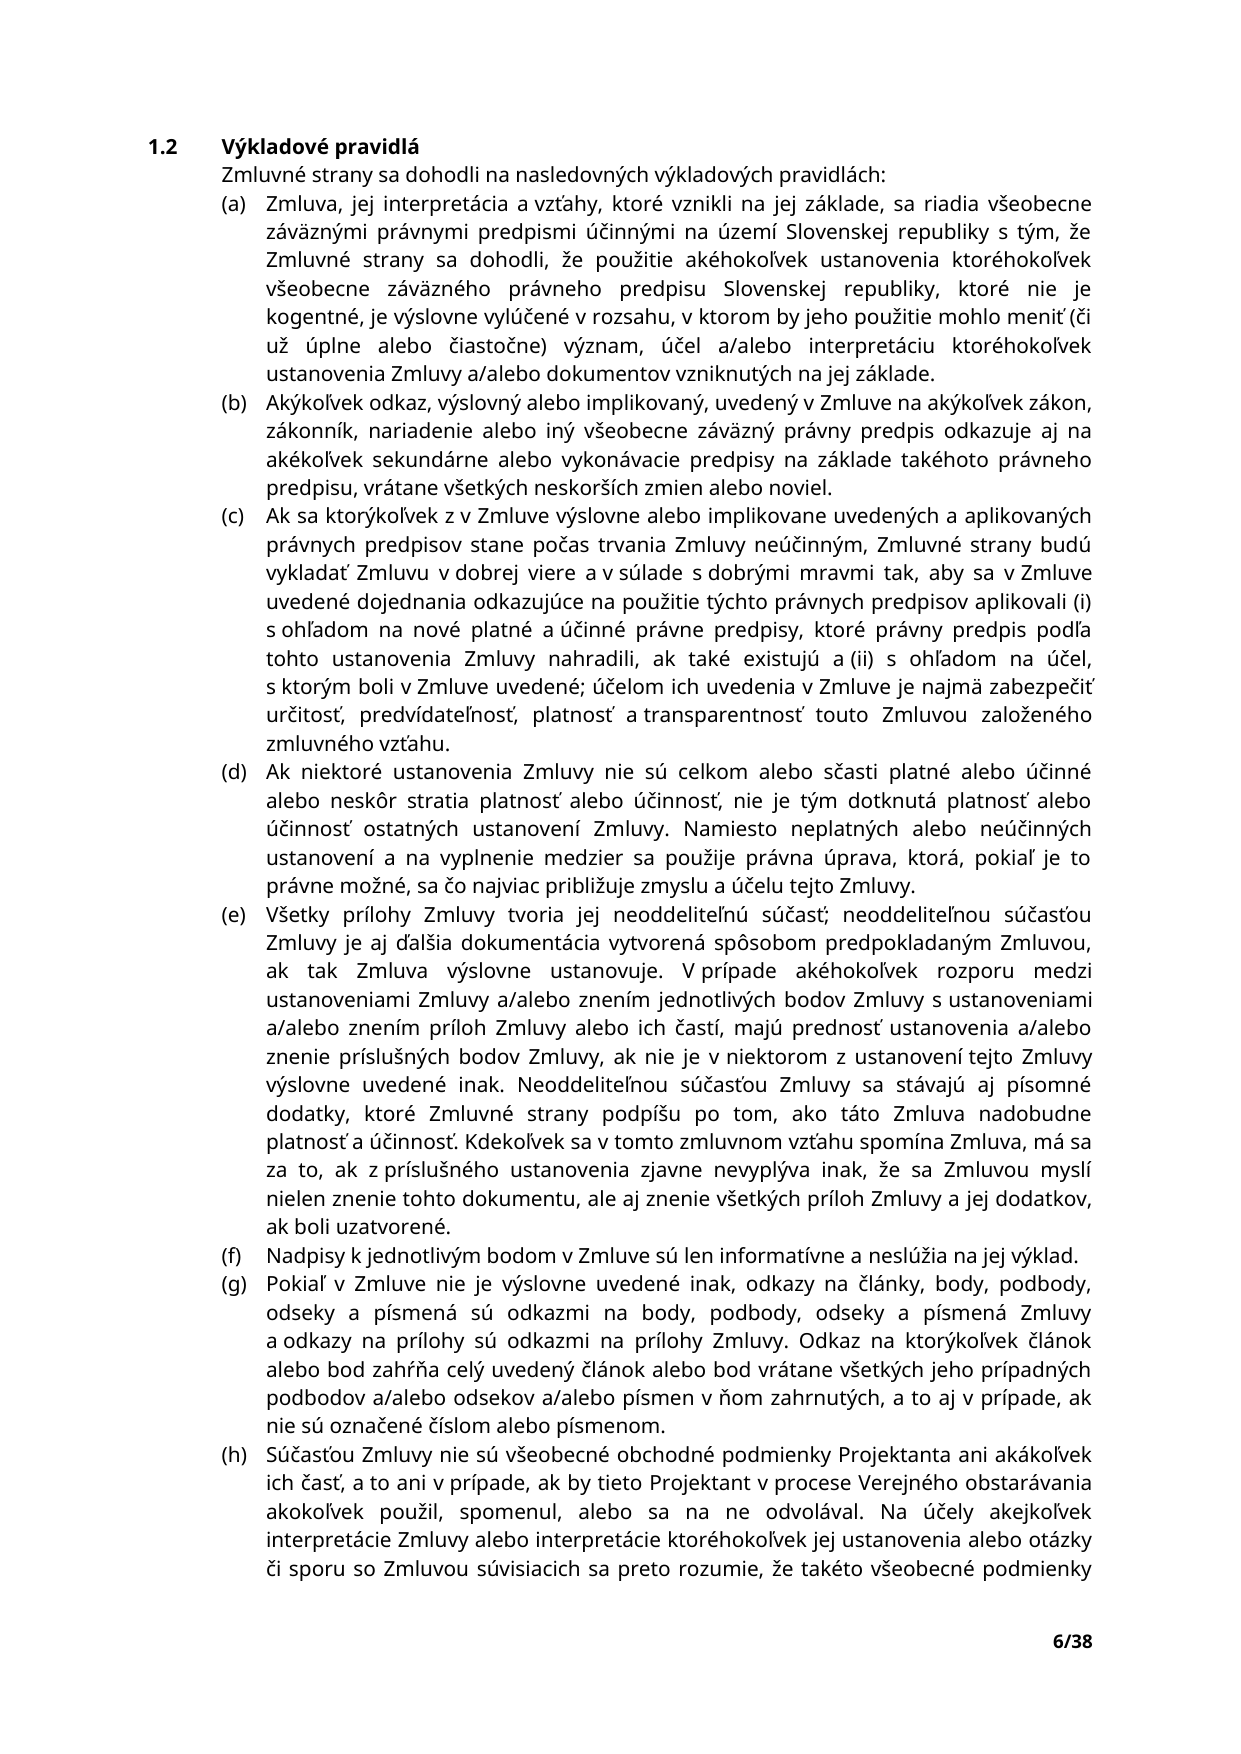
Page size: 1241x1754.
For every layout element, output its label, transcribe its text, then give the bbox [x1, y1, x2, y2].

text (g) Pokiaľ v Zmluve nie je výslovne uvedené inak, odkazy na články, body, podbody, odseky a písmená sú odkazmi na body, podbody, odseky a písmená Zmluvy a odkazy na prílohy sú odkazmi na prílohy Zmluvy. Odkaz na ktorýkoľvek článok alebo bod zahŕňa celý uvedený článok alebo bod vrátane všetkých jeho prípadných podbodov a/alebo odsekov a/alebo písmen v ňom zahrnutých, a to aj v prípade, ak nie sú označené číslom alebo písmenom. [221, 1269, 1093, 1440]
text (e) Všetky prílohy Zmluvy tvoria jej neoddeliteľnú súčasť; neoddeliteľnou súčasťou Zmluvy je aj ďalšia dokumentácia vytvorená spôsobom predpokladaným Zmluvou, ak tak Zmluva výslovne ustanovuje. V prípade akéhokoľvek rozporu medzi ustanoveniami Zmluvy a/alebo znením jednotlivých bodov Zmluvy s ustanoveniami a/alebo znením príloh Zmluvy alebo ich častí, majú prednosť ustanovenia a/alebo znenie príslušných bodov Zmluvy, ak nie je v niektorom z ustanovení tejto Zmluvy výslovne uvedené inak. Neoddeliteľnou súčasťou Zmluvy sa stávajú aj písomné dodatky, ktoré Zmluvné strany podpíšu po tom, ako táto Zmluva nadobudne platnosť a účinnosť. Kdekoľvek sa v tomto zmluvnom vzťahu spomína Zmluva, má sa za to, ak z príslušného ustanovenia zjavne nevyplýva inak, že sa Zmluvou myslí nielen znenie tohto dokumentu, ale aj znenie všetkých príloh Zmluvy a jej dodatkov, ak boli uzatvorené. [221, 900, 1093, 1241]
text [221, 1440, 1093, 1582]
text Zmluvné strany sa dohodli na nasledovných výkladových pravidlách: [148, 160, 1093, 189]
text (a) Zmluva, jej interpretácia a vzťahy, ktoré vznikli na jej základe, sa riadia všeobecne záväznými právnymi predpismi účinnými na území Slovenskej republiky s tým, že Zmluvné strany sa dohodli, že použitie akéhokoľvek ustanovenia ktoréhokoľvek všeobecne záväzného právneho predpisu Slovenskej republiky, ktoré nie je kogentné, je výslovne vylúčené v rozsahu, v ktorom by jeho použitie mohlo meniť (či už úplne alebo čiastočne) význam, účel a/alebo interpretáciu ktoréhokoľvek ustanovenia Zmluvy a/alebo dokumentov vzniknutých na jej základe. [221, 189, 1093, 388]
text (d) Ak niektoré ustanovenia Zmluvy nie sú celkom alebo sčasti platné alebo účinné alebo neskôr stratia platnosť alebo účinnosť, nie je tým dotknutá platnosť alebo účinnosť ostatných ustanovení Zmluvy. Namiesto neplatných alebo neúčinných ustanovení a na vyplnenie medzier sa použije právna úprava, ktorá, pokiaľ je to právne možné, sa čo najviac približuje zmyslu a účelu tejto Zmluvy. [221, 757, 1093, 900]
text (c) Ak sa ktorýkoľvek z v Zmluve výslovne alebo implikovane uvedených a aplikovaných právnych predpisov stane počas trvania Zmluvy neúčinným, Zmluvné strany budú vykladať Zmluvu v dobrej viere a v súlade s dobrými mravmi tak, aby sa v Zmluve uvedené dojednania odkazujúce na použitie týchto právnych predpisov aplikovali (i) s ohľadom na nové platné a účinné právne predpisy, ktoré právny predpis podľa tohto ustanovenia Zmluvy nahradili, ak také existujú a (ii) s ohľadom na účel, s ktorým boli v Zmluve uvedené; účelom ich uvedenia v Zmluve je najmä zabezpečiť určitosť, predvídateľnosť, platnosť a transparentnosť touto Zmluvou založeného zmluvného vzťahu. [221, 502, 1093, 757]
text 1.2 Výkladové pravidlá [148, 132, 1093, 160]
text (f) Nadpisy k jednotlivým bodom v Zmluve sú len informatívne a neslúžia na jej výklad. [221, 1241, 1093, 1269]
text (b) Akýkoľvek odkaz, výslovný alebo implikovaný, uvedený v Zmluve na akýkoľvek zákon, zákonník, nariadenie alebo iný všeobecne záväzný právny predpis odkazuje aj na akékoľvek sekundárne alebo vykonávacie predpisy na základe takéhoto právneho predpisu, vrátane všetkých neskorších zmien alebo noviel. [221, 388, 1093, 502]
